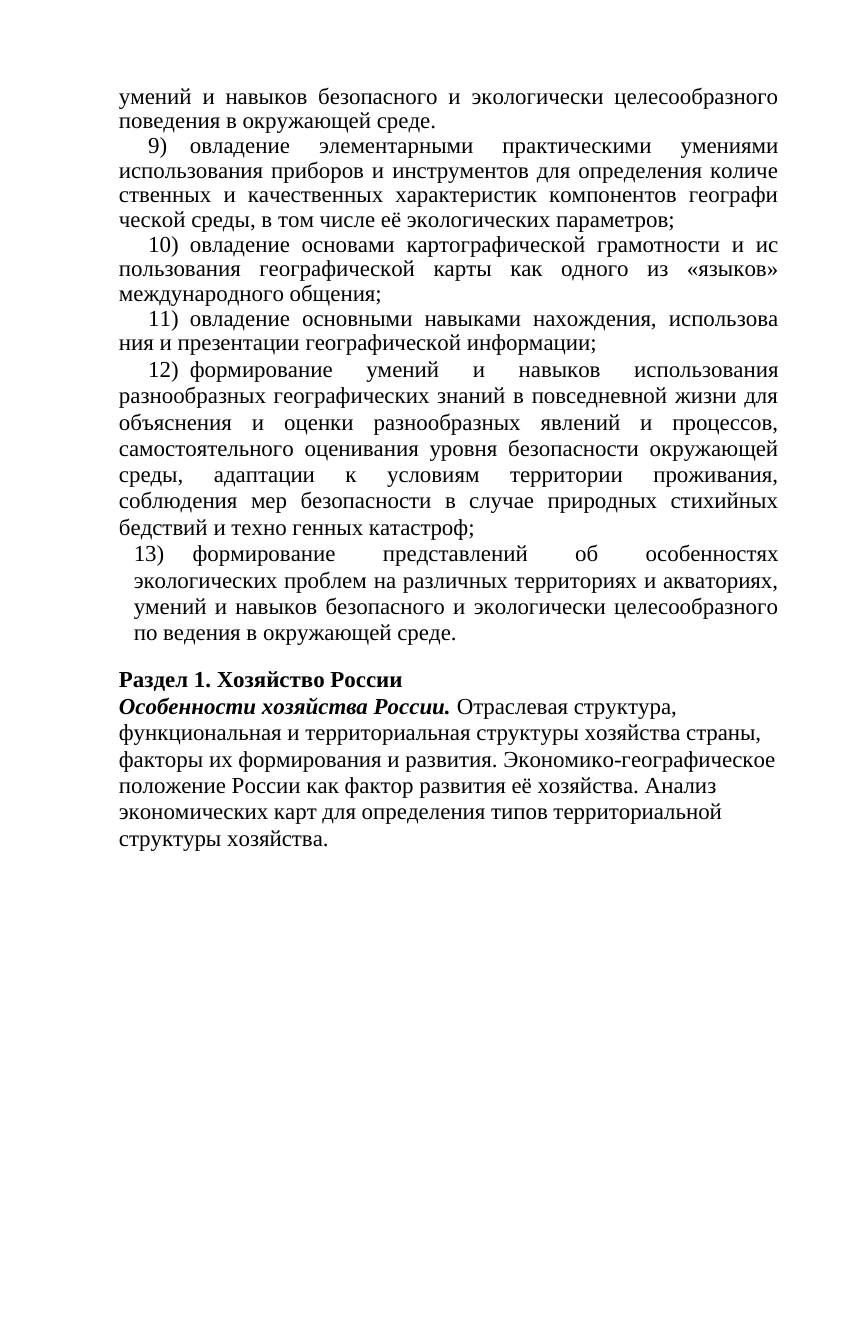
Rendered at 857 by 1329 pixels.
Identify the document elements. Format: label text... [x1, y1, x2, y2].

list овладение основами картографической грамотности и ис пользования географической карты как одного из «языков» международного общения; [119, 233, 779, 306]
list овладение элементарными практическими умениями использования приборов и инструментов для определения количе ственных и качественных характеристик компонентов географи ческой среды, в том числе её экологических параметров; [119, 134, 779, 232]
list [119, 85, 779, 134]
text Особенности хозяйства России. Отраслевая структура, функциональная и территориальная структуры хозяйства страны, факторы их формирования и развития. Экономико-географическое положение России как фактор развития её хозяйства. Анализ экономических карт для определения типов территориальной структуры хозяйства. [119, 693, 779, 851]
text Раздел 1. Хозяйство России [119, 667, 779, 693]
list овладение основными навыками нахождения, использова ния и презентации географической информации; [119, 307, 779, 355]
